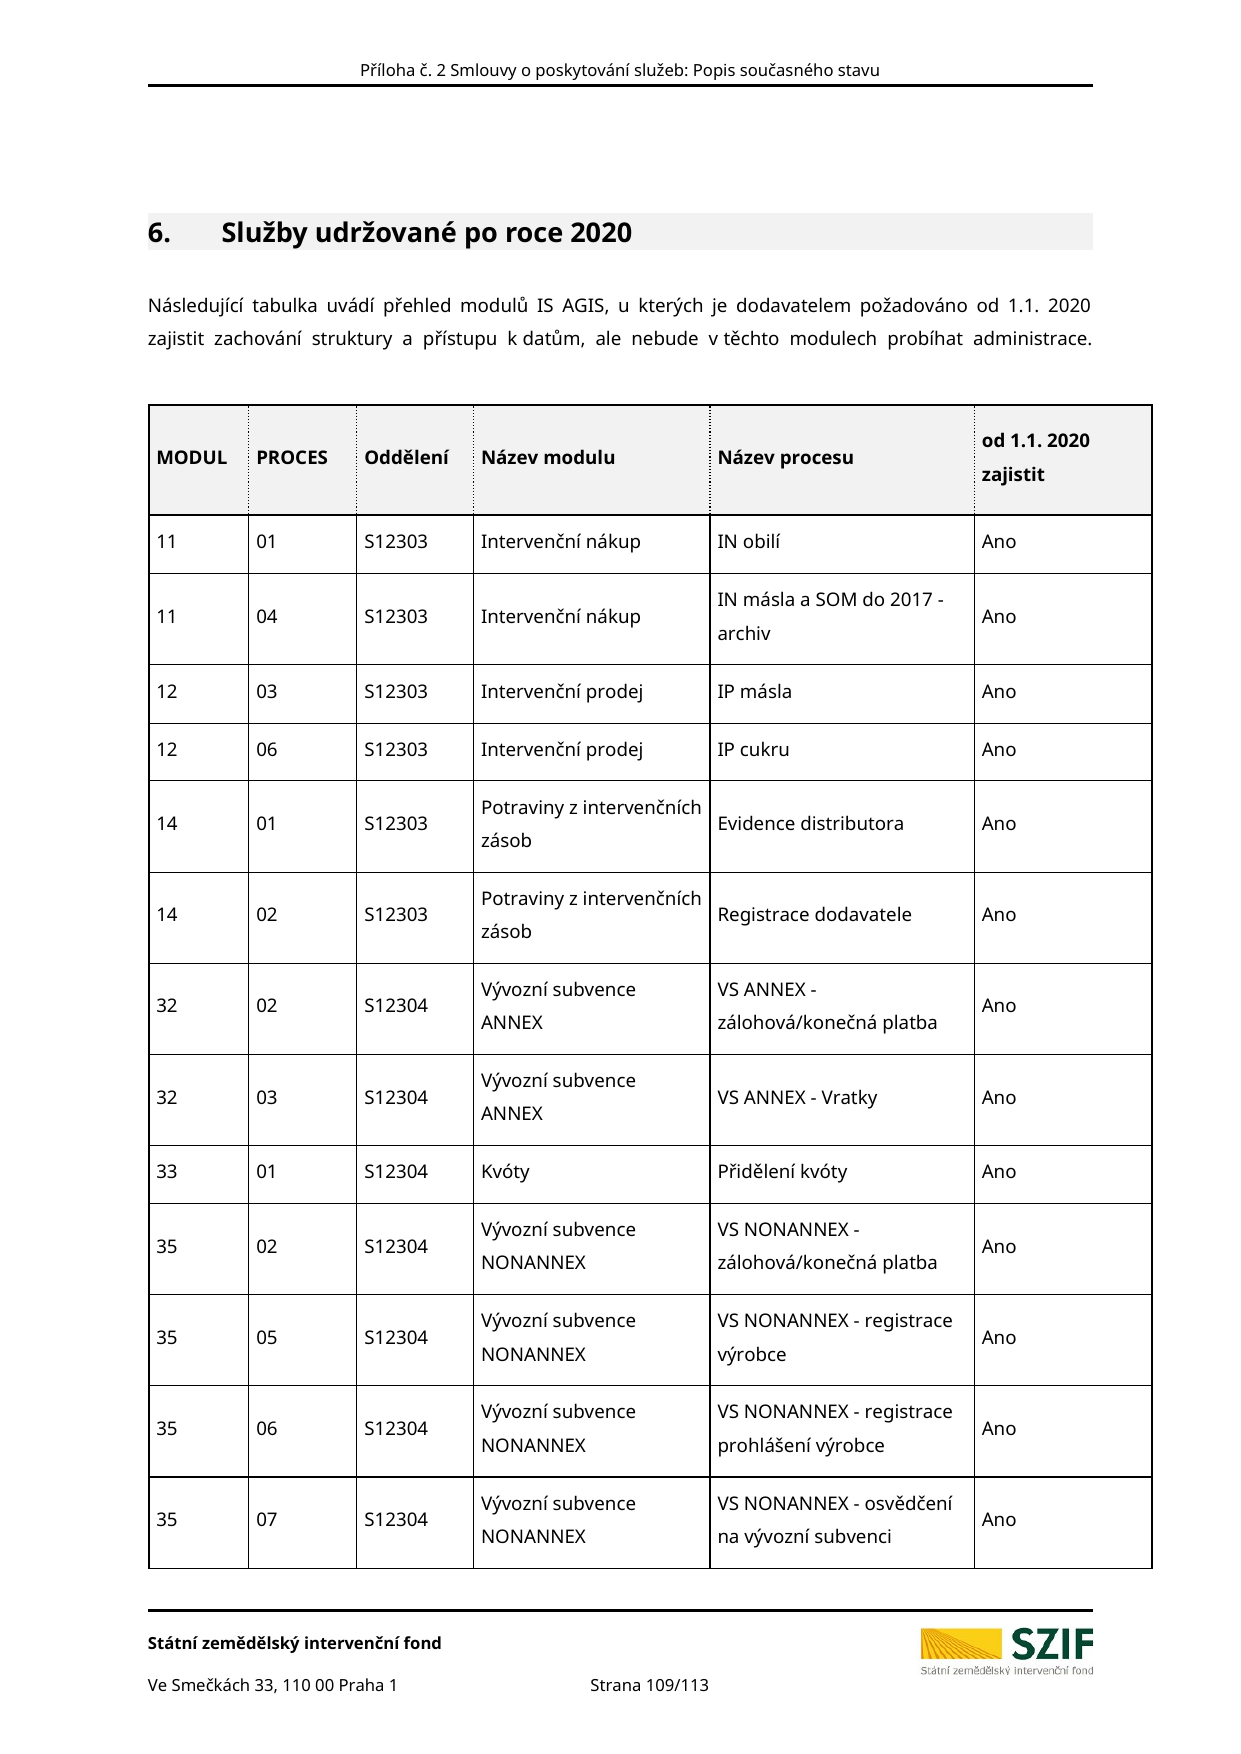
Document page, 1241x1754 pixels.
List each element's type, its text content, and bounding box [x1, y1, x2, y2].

table_cell VS ANNEX - zálohová/konečná platba [711, 964, 974, 1054]
table_cell Přidělení kvóty [711, 1146, 974, 1203]
table_cell 14 [150, 781, 248, 872]
table_header Název modulu [474, 406, 710, 514]
table_cell Ano [975, 665, 1151, 722]
table_cell VS NONANNEX - zálohová/konečná platba [711, 1204, 974, 1294]
table_cell Ano [975, 1386, 1151, 1476]
table_cell Vývozní subvence ANNEX [474, 1055, 709, 1145]
table_cell Ano [975, 781, 1151, 872]
table_cell 32 [150, 1055, 248, 1145]
table_header MODUL [150, 406, 249, 514]
table_cell Vývozní subvence NONANNEX [474, 1386, 709, 1476]
table_cell 35 [150, 1386, 248, 1476]
table_cell IN obilí [711, 516, 974, 573]
table_header Oddělení [357, 406, 473, 514]
table_cell 35 [150, 1204, 248, 1294]
table_cell Ano [975, 964, 1151, 1054]
table_cell 14 [150, 873, 248, 963]
table_cell Vývozní subvence NONANNEX [474, 1295, 709, 1385]
table_cell 06 [249, 724, 356, 780]
table_cell Vývozní subvence NONANNEX [474, 1478, 709, 1568]
table_cell Potraviny z intervenčních zásob [474, 781, 709, 872]
table_cell S12304 [357, 1146, 473, 1203]
table_cell 02 [249, 964, 356, 1054]
table_cell S12303 [357, 574, 473, 664]
table_cell 11 [150, 516, 248, 573]
table_cell VS ANNEX - Vratky [711, 1055, 974, 1145]
table_cell Ano [975, 516, 1151, 573]
table_cell 05 [249, 1295, 356, 1385]
table_cell Ano [975, 1204, 1151, 1294]
table_cell S12303 [357, 873, 473, 963]
table_cell Ano [975, 873, 1151, 963]
table_cell S12303 [357, 516, 473, 573]
table_cell 33 [150, 1146, 248, 1203]
table_cell 35 [150, 1295, 248, 1385]
table_cell 03 [249, 665, 356, 722]
table_cell Vývozní subvence ANNEX [474, 964, 709, 1054]
table_cell Registrace dodavatele [711, 873, 974, 963]
table_cell 02 [249, 1204, 356, 1294]
table_cell Vývozní subvence NONANNEX [474, 1204, 709, 1294]
table_cell 12 [150, 665, 248, 722]
table_cell Intervenční prodej [474, 665, 709, 722]
table_cell S12304 [357, 1386, 473, 1476]
table_cell 01 [249, 1146, 356, 1203]
table_cell 03 [249, 1055, 356, 1145]
table_cell 01 [249, 781, 356, 872]
table_cell Ano [975, 1055, 1151, 1145]
table_cell Ano [975, 1146, 1151, 1203]
table_cell 06 [249, 1386, 356, 1476]
table_cell 35 [150, 1478, 248, 1568]
table_cell S12304 [357, 1478, 473, 1568]
table_cell VS NONANNEX - registrace výrobce [711, 1295, 974, 1385]
table_cell Evidence distributora [711, 781, 974, 872]
table_cell 04 [249, 574, 356, 664]
table_cell Ano [975, 574, 1151, 664]
table_cell 01 [249, 516, 356, 573]
table_cell Intervenční prodej [474, 724, 709, 780]
table_cell Ano [975, 1295, 1151, 1385]
table_cell 32 [150, 964, 248, 1054]
table_header PROCES [249, 406, 357, 514]
text Následující tabulka uvádí přehled modulů IS AGIS, u kterých je dodavatelem požadováno od 1.1. 2020 zajistit zachování struktury a přístupu k datům, ale nebude v těchto modulech probíhat administrace. [148, 292, 1093, 384]
table_cell IP másla [711, 665, 974, 722]
table_header od 1.1. 2020 zajistit [974, 406, 1151, 514]
table_cell 02 [249, 873, 356, 963]
table_cell S12304 [357, 964, 473, 1054]
table_cell 11 [150, 574, 248, 664]
table_cell S12304 [357, 1204, 473, 1294]
table_header Název procesu [710, 406, 974, 514]
table_cell IN másla a SOM do 2017 - archiv [711, 574, 974, 664]
table_cell Intervenční nákup [474, 516, 709, 573]
table_cell Intervenční nákup [474, 574, 709, 664]
table_cell S12303 [357, 724, 473, 780]
subtitle Služby udržované po roce 2020 [148, 213, 1093, 250]
table_cell Kvóty [474, 1146, 709, 1203]
table_cell IP cukru [711, 724, 974, 780]
table_cell Ano [975, 724, 1151, 780]
table_cell S12303 [357, 665, 473, 722]
table_cell S12303 [357, 781, 473, 872]
table_cell Potraviny z intervenčních zásob [474, 873, 709, 963]
table_cell S12304 [357, 1295, 473, 1385]
table_cell S12304 [357, 1055, 473, 1145]
table_cell VS NONANNEX - osvědčení na vývozní subvenci [711, 1478, 974, 1568]
table_cell VS NONANNEX - registrace prohlášení výrobce [711, 1386, 974, 1476]
table_cell Ano [975, 1478, 1151, 1568]
table_cell 07 [249, 1478, 356, 1568]
table_cell 12 [150, 724, 248, 780]
picture [917, 1627, 1095, 1675]
